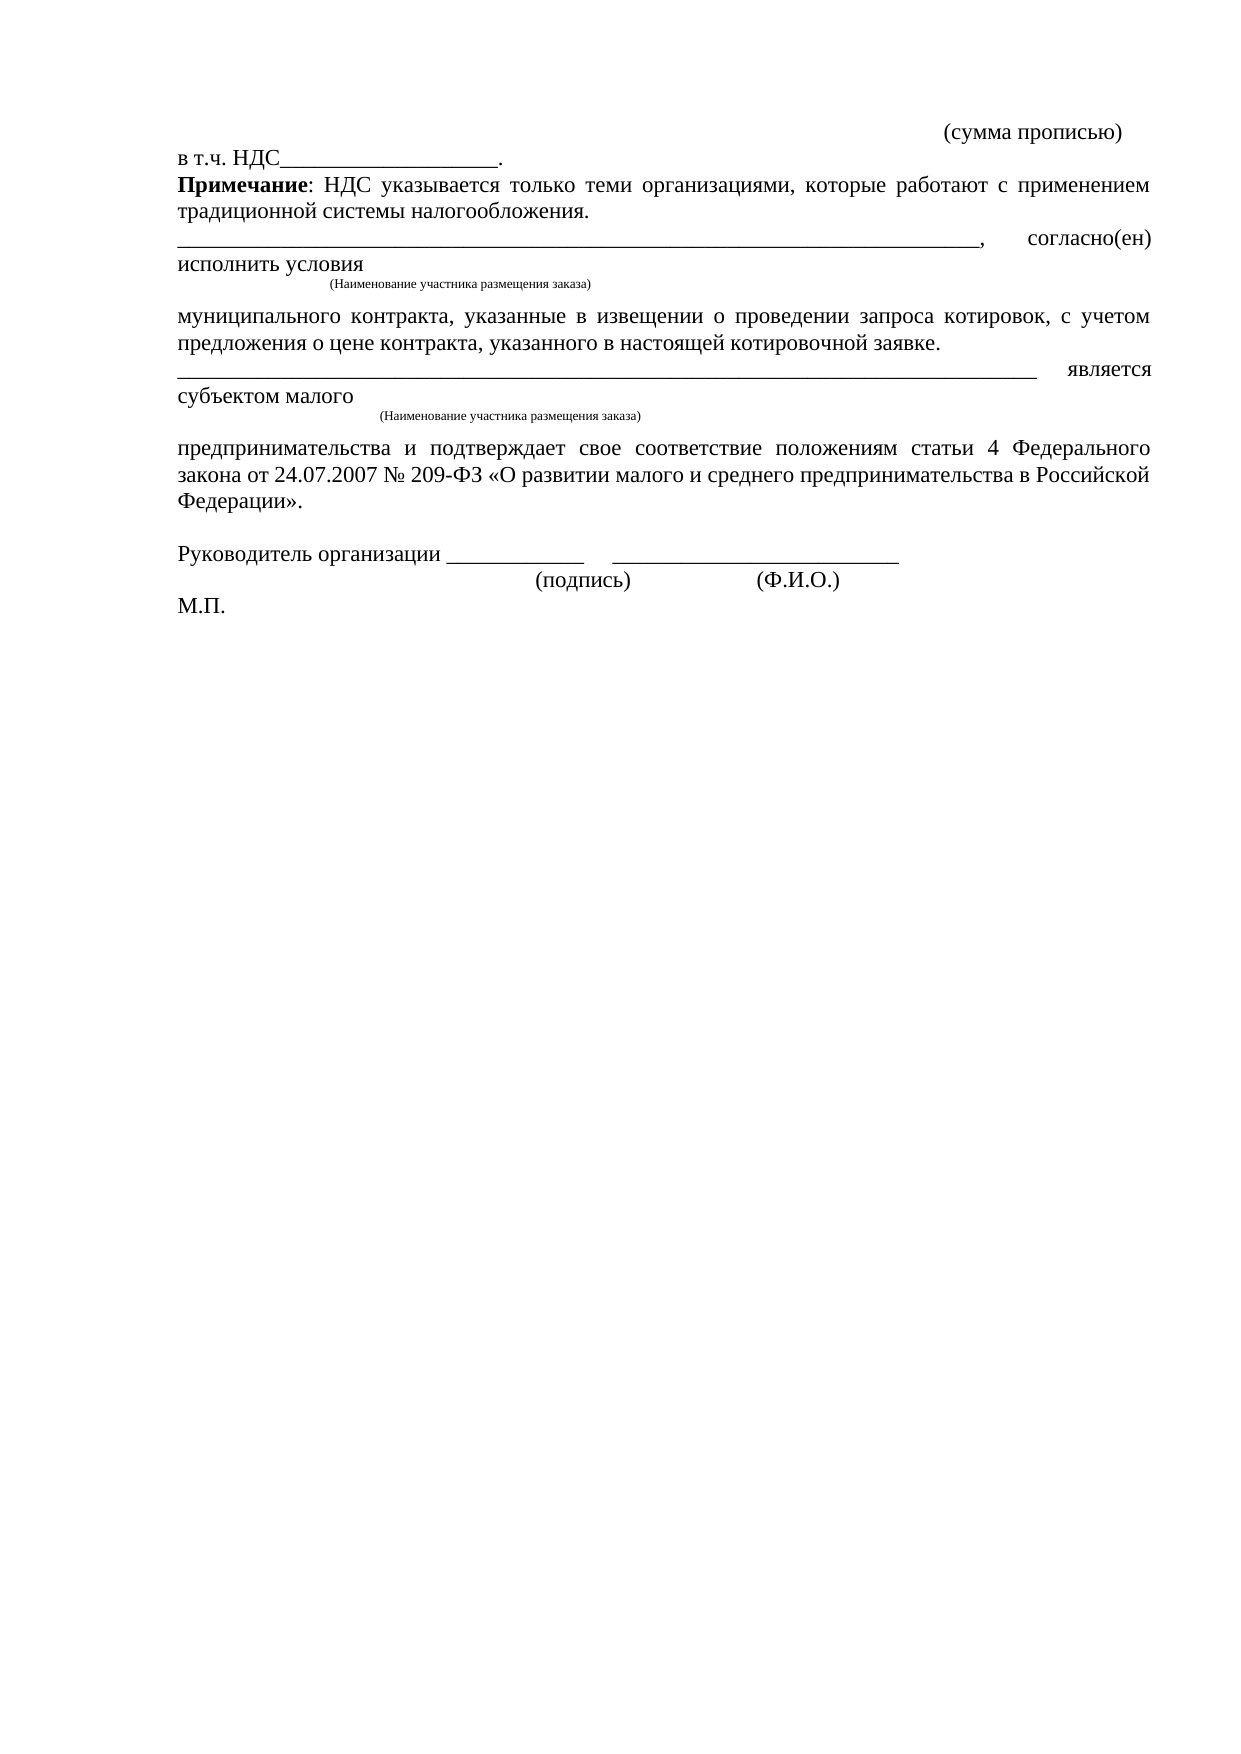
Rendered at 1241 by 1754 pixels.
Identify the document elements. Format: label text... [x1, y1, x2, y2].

text предпринимательства и подтверждает свое соответствие положениям статьи 4 Федерального закона от 24.07.2007 № 209-ФЗ «О развитии малого и среднего предпринимательства в Российской Федерации». [177, 434, 1152, 513]
text (Наименование участника размещения заказа) [177, 408, 1152, 434]
text (подпись) (Ф.И.О.) [177, 566, 1152, 592]
text в т.ч. НДС___________________. [177, 144, 1152, 171]
text ___________________________________________________________________________ является субъектом малого [177, 355, 1152, 408]
text Руководитель организации ____________ _________________________ [177, 540, 1152, 566]
text муниципального контракта, указанные в извещении о проведении запроса котировок, с учетом предложения о цене контракта, указанного в настоящей котировочной заявке. [177, 303, 1152, 355]
text ______________________________________________________________________, согласно(ен) исполнить условия [177, 223, 1152, 276]
text (Наименование участника размещения заказа) [177, 276, 1152, 303]
text Примечание: НДС указывается только теми организациями, которые работают с применением традиционной системы налогообложения. [177, 171, 1152, 223]
text (сумма прописью) [177, 118, 1152, 144]
text М.П. [177, 592, 1152, 619]
